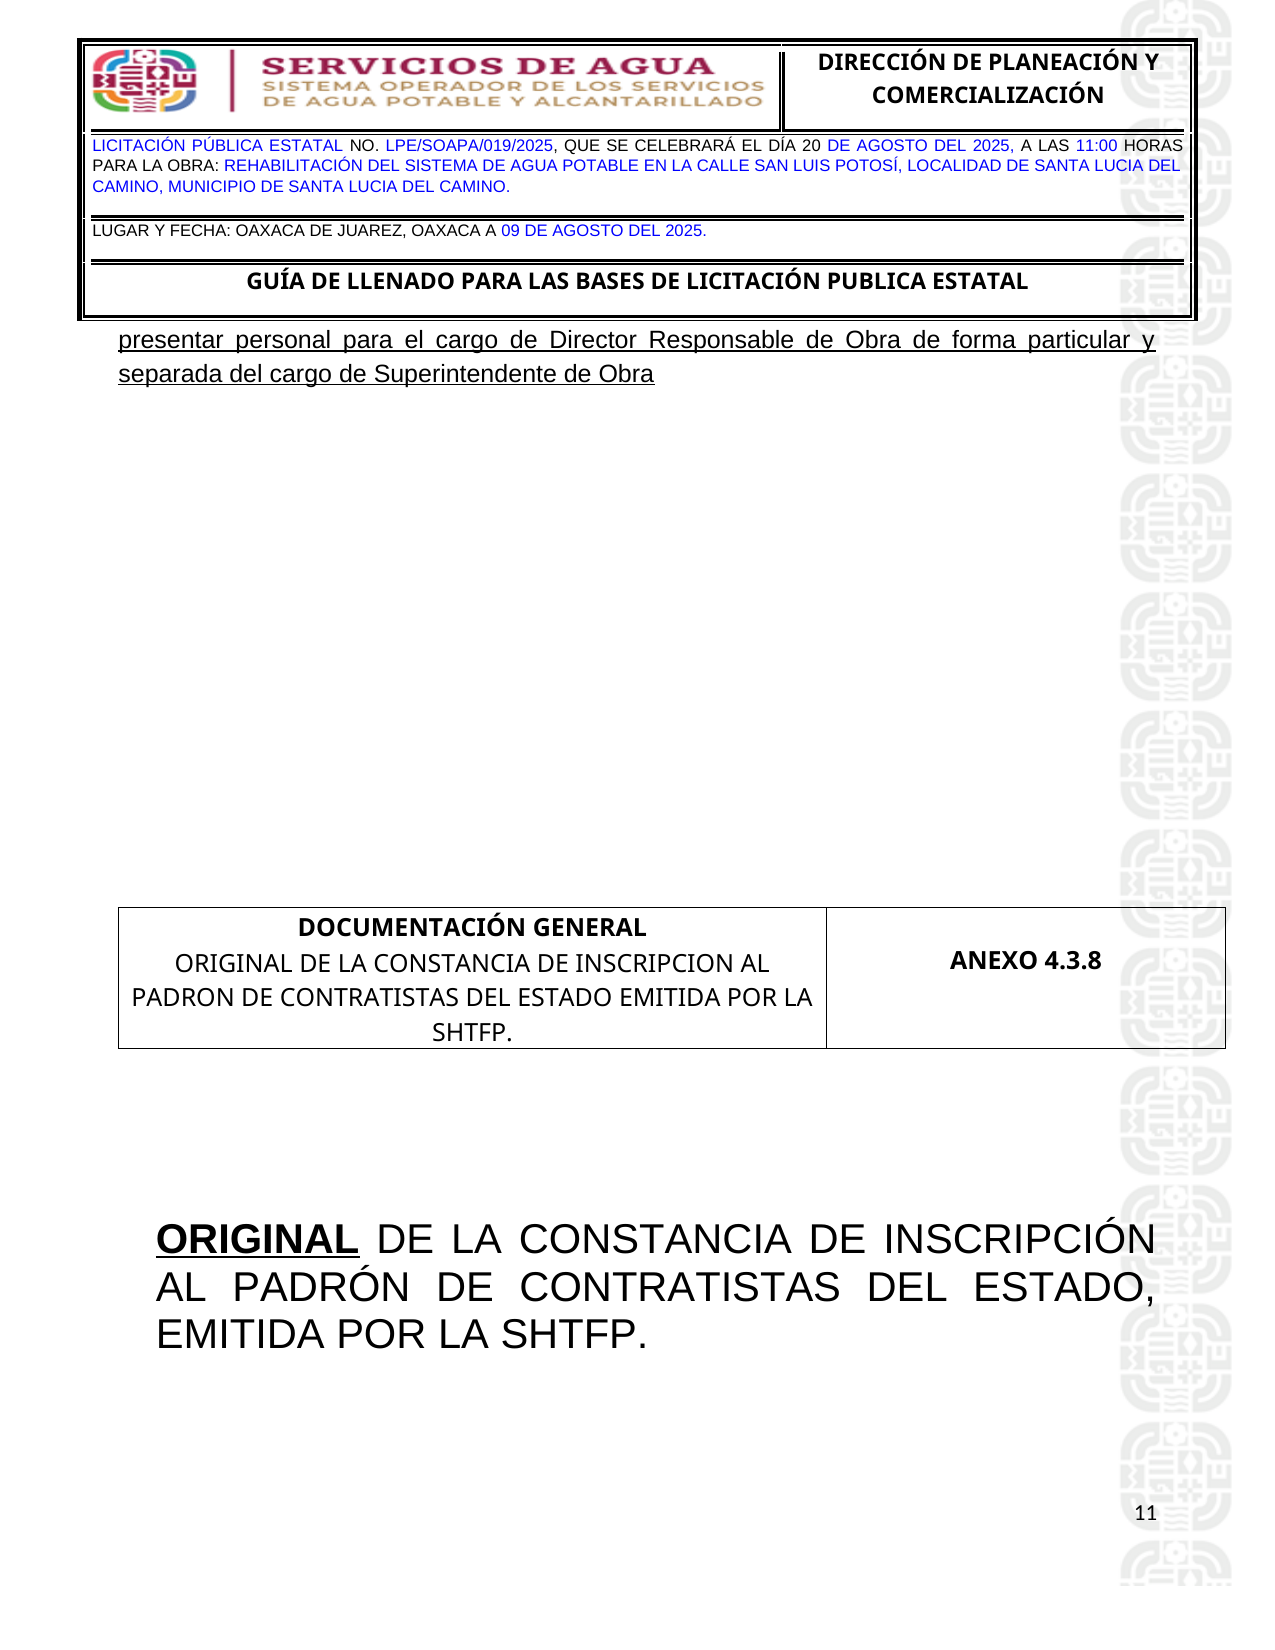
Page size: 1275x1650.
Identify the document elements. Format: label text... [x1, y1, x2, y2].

picture [1106, 56, 1114, 67]
table_header ANEXO 4.3.8 [827, 908, 1225, 1048]
table_header DOCUMENTACIÓN GENERAL ORIGINAL DE LA CONSTANCIA DE INSCRIPCION AL PADRON DE CONTRATISTAS DEL ESTADO EMITIDA POR LA SHTFP. [119, 908, 826, 1048]
picture [1105, 0, 1235, 1586]
picture [88, 46, 773, 123]
text ORIGINAL DE LA CONSTANCIA DE INSCRIPCIÓN AL PADRÓN DE CONTRATISTAS DEL ESTADO, EMITIDA POR LA SHTFP. [156, 1214, 1157, 1358]
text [118, 154, 1157, 215]
picture [1105, 42, 1194, 320]
